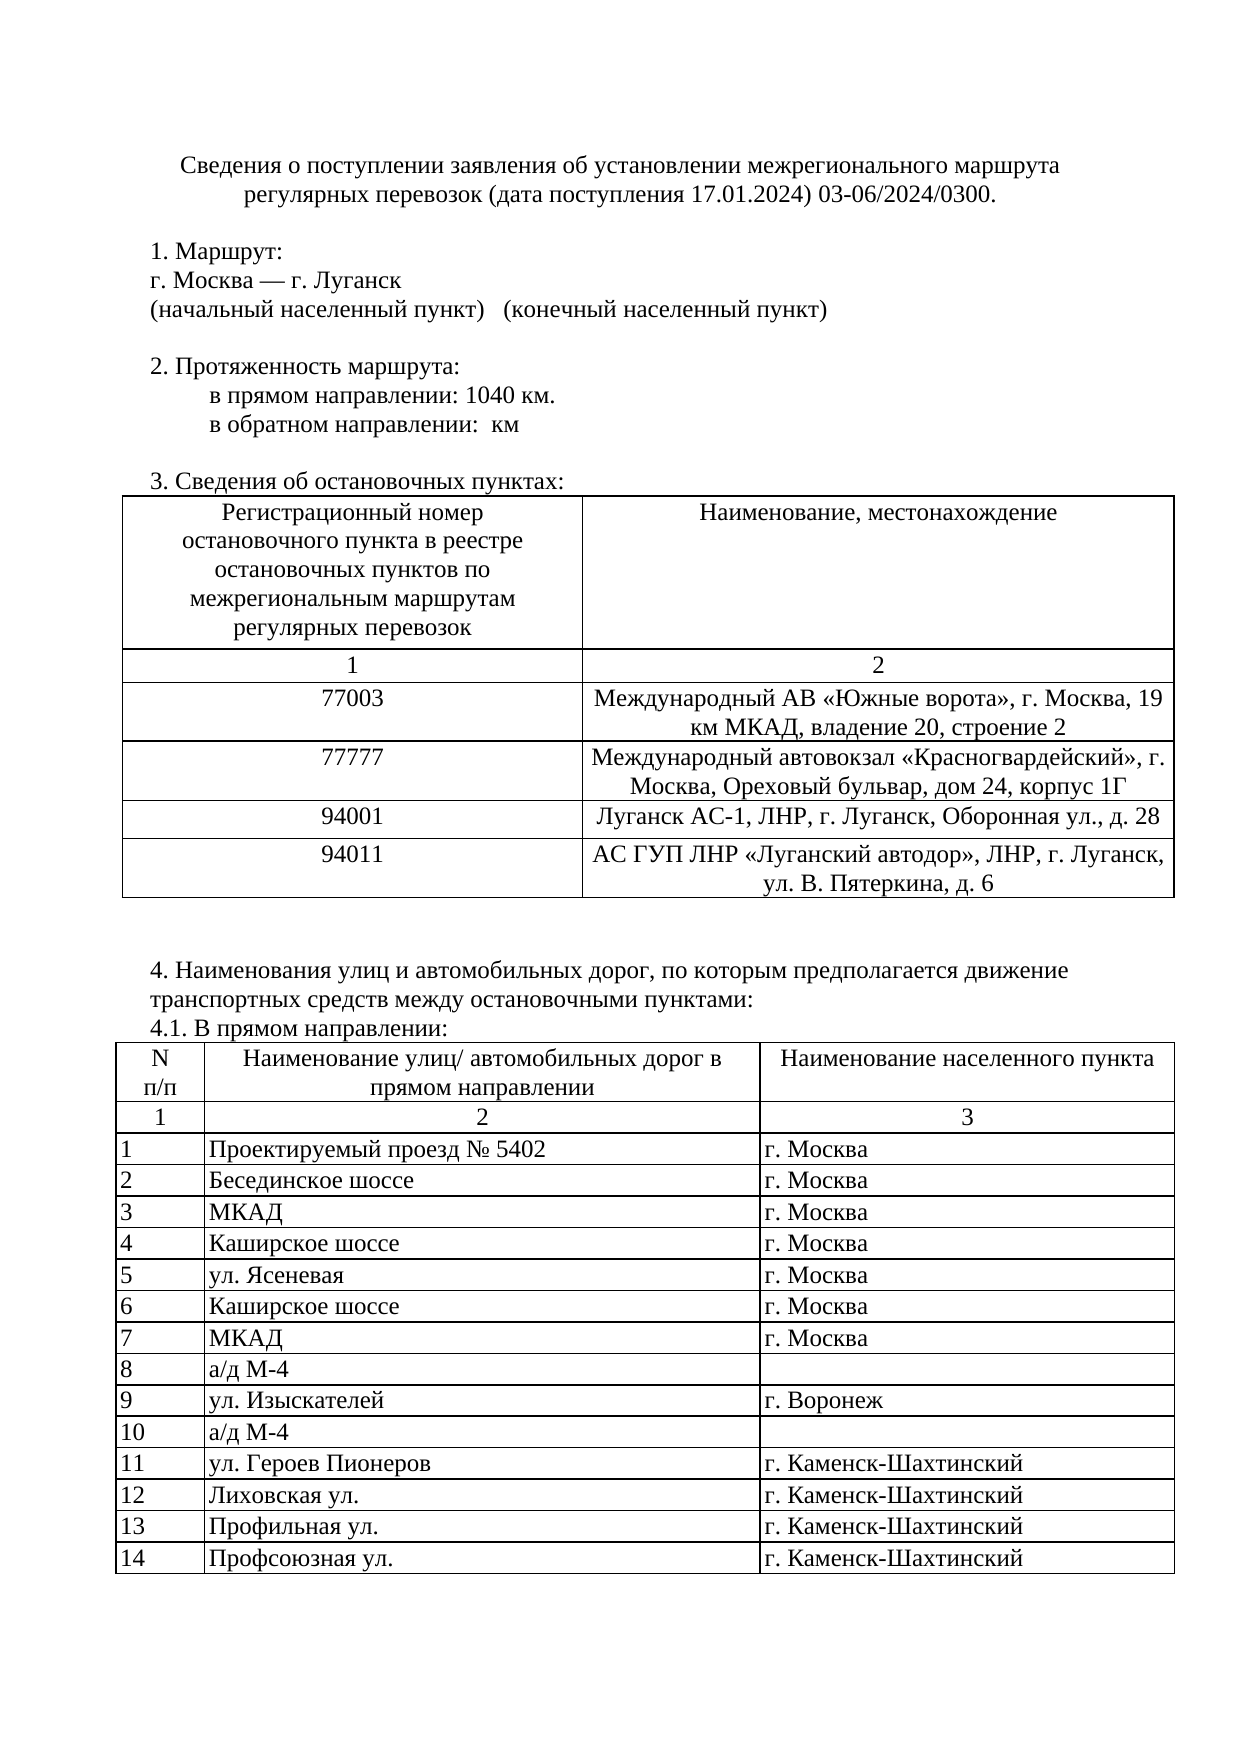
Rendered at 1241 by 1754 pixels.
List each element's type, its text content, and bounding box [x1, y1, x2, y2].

table_cell 1 [123, 650, 582, 681]
text 1. Маршрут: [150, 236, 1090, 265]
table_cell ул. Героев Пионеров [205, 1448, 759, 1478]
table_cell МКАД [205, 1197, 759, 1227]
text г. Москва — г. Луганск [150, 265, 1090, 294]
text 2. Протяженность маршрута: [150, 351, 1090, 380]
table_cell 3 [117, 1197, 204, 1227]
table_cell Лиховская ул. [205, 1480, 759, 1510]
table_cell 77777 [123, 742, 582, 799]
table_cell АС ГУП ЛНР «Луганский автодор», ЛНР, г. Луганск, ул. В. Пятеркина, д. 6 [583, 839, 1173, 896]
table_cell г. Москва [761, 1260, 1174, 1289]
table_cell Международный автовокзал «Красногвардейский», г. Москва, Ореховый бульвар, дом 24, корпус 1Г [583, 742, 1173, 799]
text в прямом направлении: 1040 км. [150, 380, 1090, 409]
table_cell г. Каменск-Шахтинский [761, 1480, 1174, 1510]
table_cell г. Каменск-Шахтинский [761, 1511, 1174, 1541]
table_header Наименование улиц/ автомобильных дорог в прямом направлении [205, 1043, 759, 1101]
table_cell 11 [117, 1448, 204, 1478]
table_cell 94011 [123, 839, 582, 896]
table_cell [761, 1354, 1174, 1384]
table_cell 2 [205, 1102, 759, 1132]
table_cell Проектируемый проезд № 5402 [205, 1134, 759, 1164]
table_header Регистрационный номер остановочного пункта в реестре остановочных пунктов по межрегиональным маршрутам регулярных перевозок [123, 497, 582, 648]
table_cell 94001 [123, 801, 582, 837]
text Сведения о поступлении заявления об установлении межрегионального маршрута регулярных перевозок (дата поступления 17.01.2024) 03-06/2024/0300. [150, 150, 1090, 207]
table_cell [761, 1543, 1174, 1573]
table_header Наименование населенного пункта [761, 1043, 1174, 1101]
text 4.1. В прямом направлении: [150, 1013, 1090, 1042]
table_cell 6 [117, 1291, 204, 1321]
table_cell г. Каменск-Шахтинский [761, 1448, 1174, 1478]
table_cell 9 [117, 1386, 204, 1415]
table_cell г. Москва [761, 1197, 1174, 1227]
table_cell Каширское шоссе [205, 1228, 759, 1258]
table_cell Луганск АС-1, ЛНР, г. Луганск, Оборонная ул., д. 28 [583, 801, 1173, 837]
table_cell Профсоюзная ул. [205, 1543, 759, 1573]
table_cell ул. Изыскателей [205, 1386, 759, 1415]
table_cell 2 [583, 650, 1173, 681]
table_cell г. Москва [761, 1228, 1174, 1258]
table_cell 7 [117, 1323, 204, 1352]
table_cell 14 [117, 1543, 204, 1573]
table_cell Международный АВ «Южные ворота», г. Москва, 19 км МКАД, владение 20, строение 2 [583, 683, 1173, 740]
table_cell 1 [117, 1102, 204, 1132]
table_cell 4 [117, 1228, 204, 1258]
table_cell 12 [117, 1480, 204, 1510]
text 3. Сведения об остановочных пунктах: [150, 466, 1090, 495]
text 4. Наименования улиц и автомобильных дорог, по которым предполагается движение транспортных средств между остановочными пунктами: [150, 956, 1090, 1013]
table_cell Профильная ул. [205, 1511, 759, 1541]
table_cell 8 [117, 1354, 204, 1384]
table_cell г. Воронеж [761, 1386, 1174, 1415]
table_cell 3 [761, 1102, 1174, 1132]
table_cell г. Москва [761, 1291, 1174, 1321]
table_cell а/д М-4 [205, 1354, 759, 1384]
table_cell г. Москва [761, 1323, 1174, 1352]
table_cell 13 [117, 1511, 204, 1541]
table_cell [761, 1417, 1174, 1447]
table_cell 5 [117, 1260, 204, 1289]
table_cell 1 [117, 1134, 204, 1164]
table_header N п/п [117, 1043, 204, 1101]
text (начальный населенный пункт) (конечный населенный пункт) [150, 294, 1090, 322]
table_cell Бесединское шоссе [205, 1165, 759, 1195]
text в обратном направлении: км [150, 409, 1090, 437]
table_cell ул. Ясеневая [205, 1260, 759, 1289]
table_cell 10 [117, 1417, 204, 1447]
table_cell Каширское шоссе [205, 1291, 759, 1321]
table_cell 77003 [123, 683, 582, 740]
table_cell г. Москва [761, 1134, 1174, 1164]
table_cell 2 [117, 1165, 204, 1195]
table_cell МКАД [205, 1323, 759, 1352]
table_cell а/д М-4 [205, 1417, 759, 1447]
table_cell г. Москва [761, 1165, 1174, 1195]
table_header Наименование, местонахождение [583, 497, 1173, 648]
